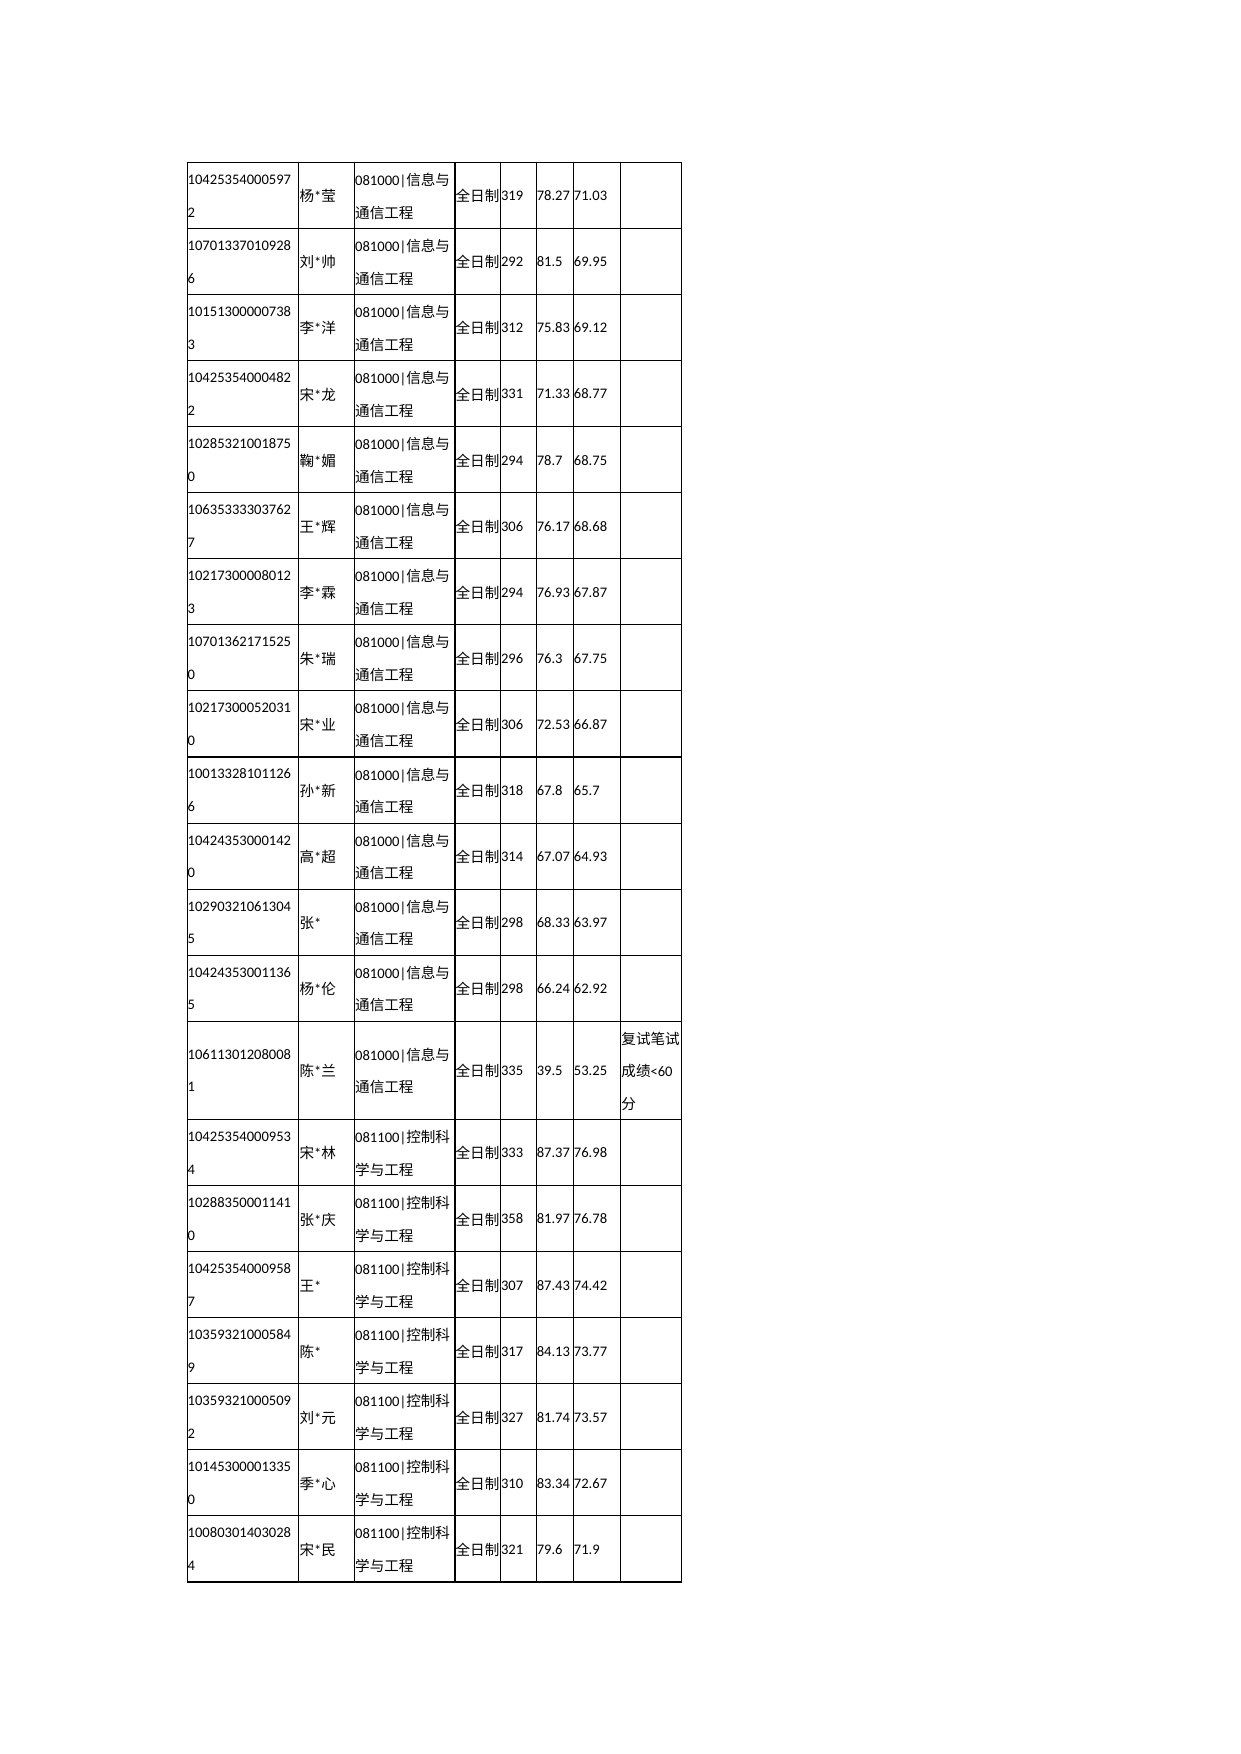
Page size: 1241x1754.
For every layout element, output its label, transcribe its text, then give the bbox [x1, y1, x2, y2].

table_cell 76.93 [537, 559, 573, 624]
table_cell 75.83 [537, 295, 573, 360]
table_cell [621, 956, 681, 1021]
table_cell 62.92 [574, 956, 620, 1021]
table_cell 102173000520310 [188, 691, 298, 756]
table_cell [621, 691, 681, 756]
table_cell 319 [501, 163, 536, 228]
table_cell [621, 1318, 681, 1383]
table_cell 刘*帅 [299, 229, 354, 294]
table_cell 王* [299, 1252, 354, 1317]
table_cell [621, 1120, 681, 1185]
table_cell 65.7 [574, 758, 620, 822]
table_cell 81.5 [537, 229, 573, 294]
table_cell 101513000007383 [188, 295, 298, 360]
table_cell 全日制 [456, 691, 500, 756]
table_cell 全日制 [456, 1120, 500, 1185]
table_cell 81.97 [537, 1186, 573, 1251]
table_cell 104243530001420 [188, 824, 298, 888]
table_cell 102883500011410 [188, 1186, 298, 1251]
table_cell 72.53 [537, 691, 573, 756]
table_cell 宋*业 [299, 691, 354, 756]
table_cell [621, 361, 681, 426]
table_cell 全日制 [456, 1022, 500, 1119]
table_cell 宋*林 [299, 1120, 354, 1185]
table_cell 87.43 [537, 1252, 573, 1317]
table_cell 宋*龙 [299, 361, 354, 426]
table_cell 全日制 [456, 1186, 500, 1251]
table_cell 335 [501, 1022, 536, 1119]
table_cell 081000|信息与通信工程 [355, 559, 454, 624]
table_cell 张* [299, 890, 354, 954]
table_cell 306 [501, 493, 536, 558]
table_cell 107013621715250 [188, 625, 298, 690]
table_cell 全日制 [456, 1450, 500, 1515]
table_cell 106353333037627 [188, 493, 298, 558]
table_cell 081100|控制科学与工程 [355, 1384, 454, 1449]
table_cell 081000|信息与通信工程 [355, 427, 454, 492]
table_cell 081000|信息与通信工程 [355, 956, 454, 1021]
table_cell 294 [501, 559, 536, 624]
table_cell [621, 163, 681, 228]
table_cell 73.77 [574, 1318, 620, 1383]
table_cell 104253540004822 [188, 361, 298, 426]
table_cell 67.8 [537, 758, 573, 822]
table_cell [621, 1186, 681, 1251]
table_cell [621, 890, 681, 954]
table_cell 全日制 [456, 956, 500, 1021]
table_cell 71.03 [574, 163, 620, 228]
table_cell 朱*瑞 [299, 625, 354, 690]
table_cell 292 [501, 229, 536, 294]
table_cell 104253540009534 [188, 1120, 298, 1185]
table_cell 71.33 [537, 361, 573, 426]
table_cell 69.95 [574, 229, 620, 294]
table_cell 081000|信息与通信工程 [355, 691, 454, 756]
table_cell 全日制 [456, 295, 500, 360]
table_cell 081100|控制科学与工程 [355, 1450, 454, 1515]
table_cell [621, 229, 681, 294]
table_cell 100803014030284 [188, 1516, 298, 1581]
table_cell 081000|信息与通信工程 [355, 758, 454, 822]
table_cell [621, 493, 681, 558]
table_cell 74.42 [574, 1252, 620, 1317]
table_cell 081000|信息与通信工程 [355, 295, 454, 360]
table_cell 104253540009587 [188, 1252, 298, 1317]
table_cell 321 [501, 1516, 536, 1581]
table_cell 全日制 [456, 163, 500, 228]
table_cell 陈* [299, 1318, 354, 1383]
table_cell 高*超 [299, 824, 354, 888]
table_cell [621, 1384, 681, 1449]
table_cell 张*庆 [299, 1186, 354, 1251]
table_cell 102853210018750 [188, 427, 298, 492]
table_cell 307 [501, 1252, 536, 1317]
table_cell 103593210005092 [188, 1384, 298, 1449]
table_cell 081100|控制科学与工程 [355, 1516, 454, 1581]
table_cell 101453000013350 [188, 1450, 298, 1515]
table_cell [621, 824, 681, 888]
table_cell 107013370109286 [188, 229, 298, 294]
table_cell 王*辉 [299, 493, 354, 558]
table_cell 季*心 [299, 1450, 354, 1515]
table_cell 全日制 [456, 890, 500, 954]
table_cell 全日制 [456, 559, 500, 624]
table_cell 081100|控制科学与工程 [355, 1252, 454, 1317]
table_cell 298 [501, 956, 536, 1021]
table_cell 78.27 [537, 163, 573, 228]
table_cell 312 [501, 295, 536, 360]
table_cell 孙*新 [299, 758, 354, 822]
table_cell 全日制 [456, 1516, 500, 1581]
table_cell 76.98 [574, 1120, 620, 1185]
table_cell 李*洋 [299, 295, 354, 360]
table_cell 333 [501, 1120, 536, 1185]
table_cell 294 [501, 427, 536, 492]
table_cell 71.9 [574, 1516, 620, 1581]
table_cell 081000|信息与通信工程 [355, 625, 454, 690]
table_cell 081000|信息与通信工程 [355, 824, 454, 888]
table_cell 76.3 [537, 625, 573, 690]
table_cell 全日制 [456, 1318, 500, 1383]
table_cell 327 [501, 1384, 536, 1449]
table_cell 81.74 [537, 1384, 573, 1449]
table_cell 66.24 [537, 956, 573, 1021]
table_cell [621, 1516, 681, 1581]
table_cell 081000|信息与通信工程 [355, 890, 454, 954]
table_cell 081000|信息与通信工程 [355, 361, 454, 426]
table_cell 358 [501, 1186, 536, 1251]
table_cell 全日制 [456, 625, 500, 690]
table_cell [621, 625, 681, 690]
table_cell 104243530011365 [188, 956, 298, 1021]
table_cell 杨*莹 [299, 163, 354, 228]
table_cell 68.77 [574, 361, 620, 426]
table_cell [621, 559, 681, 624]
table_cell 39.5 [537, 1022, 573, 1119]
table_cell [621, 1252, 681, 1317]
table_cell 298 [501, 890, 536, 954]
table_cell 102173000080123 [188, 559, 298, 624]
table_cell 106113012080081 [188, 1022, 298, 1119]
table_cell 104253540005972 [188, 163, 298, 228]
table_cell 72.67 [574, 1450, 620, 1515]
table_cell 68.75 [574, 427, 620, 492]
table_cell 全日制 [456, 427, 500, 492]
table_cell 314 [501, 824, 536, 888]
table_cell 081000|信息与通信工程 [355, 229, 454, 294]
table_cell 复试笔试成绩<60分 [621, 1022, 681, 1119]
table_cell 081000|信息与通信工程 [355, 163, 454, 228]
table_cell 76.78 [574, 1186, 620, 1251]
table_cell 83.34 [537, 1450, 573, 1515]
table_cell 78.7 [537, 427, 573, 492]
table_cell 64.93 [574, 824, 620, 888]
table_cell 081000|信息与通信工程 [355, 1022, 454, 1119]
table_cell 全日制 [456, 824, 500, 888]
table_cell 全日制 [456, 758, 500, 822]
table_cell 李*霖 [299, 559, 354, 624]
table_cell 081100|控制科学与工程 [355, 1318, 454, 1383]
table_cell 103593210005849 [188, 1318, 298, 1383]
table_cell 79.6 [537, 1516, 573, 1581]
table_cell [621, 295, 681, 360]
table_cell 全日制 [456, 1252, 500, 1317]
table_cell 76.17 [537, 493, 573, 558]
table_cell [621, 758, 681, 822]
table_cell 66.87 [574, 691, 620, 756]
table_cell 87.37 [537, 1120, 573, 1185]
table_cell 84.13 [537, 1318, 573, 1383]
table_cell 67.87 [574, 559, 620, 624]
table_cell 53.25 [574, 1022, 620, 1119]
table_cell 鞠*媚 [299, 427, 354, 492]
table_cell 全日制 [456, 1384, 500, 1449]
table_cell 081000|信息与通信工程 [355, 493, 454, 558]
table_cell 318 [501, 758, 536, 822]
table_cell 100133281011266 [188, 758, 298, 822]
table_cell 陈*兰 [299, 1022, 354, 1119]
table_cell 杨*伦 [299, 956, 354, 1021]
table_cell 63.97 [574, 890, 620, 954]
table_cell 310 [501, 1450, 536, 1515]
table_cell [621, 427, 681, 492]
table_cell 67.07 [537, 824, 573, 888]
table_cell 081100|控制科学与工程 [355, 1120, 454, 1185]
table_cell 296 [501, 625, 536, 690]
table_cell 69.12 [574, 295, 620, 360]
table_cell 刘*元 [299, 1384, 354, 1449]
table_cell [621, 1450, 681, 1515]
table_cell 67.75 [574, 625, 620, 690]
table_cell 68.33 [537, 890, 573, 954]
table_cell 331 [501, 361, 536, 426]
table_cell 宋*民 [299, 1516, 354, 1581]
table_cell 306 [501, 691, 536, 756]
table_cell 68.68 [574, 493, 620, 558]
table_cell 317 [501, 1318, 536, 1383]
table_cell 73.57 [574, 1384, 620, 1449]
table_cell 全日制 [456, 361, 500, 426]
table_cell 102903210613045 [188, 890, 298, 954]
table_cell 全日制 [456, 229, 500, 294]
table_cell 081100|控制科学与工程 [355, 1186, 454, 1251]
table_cell 全日制 [456, 493, 500, 558]
